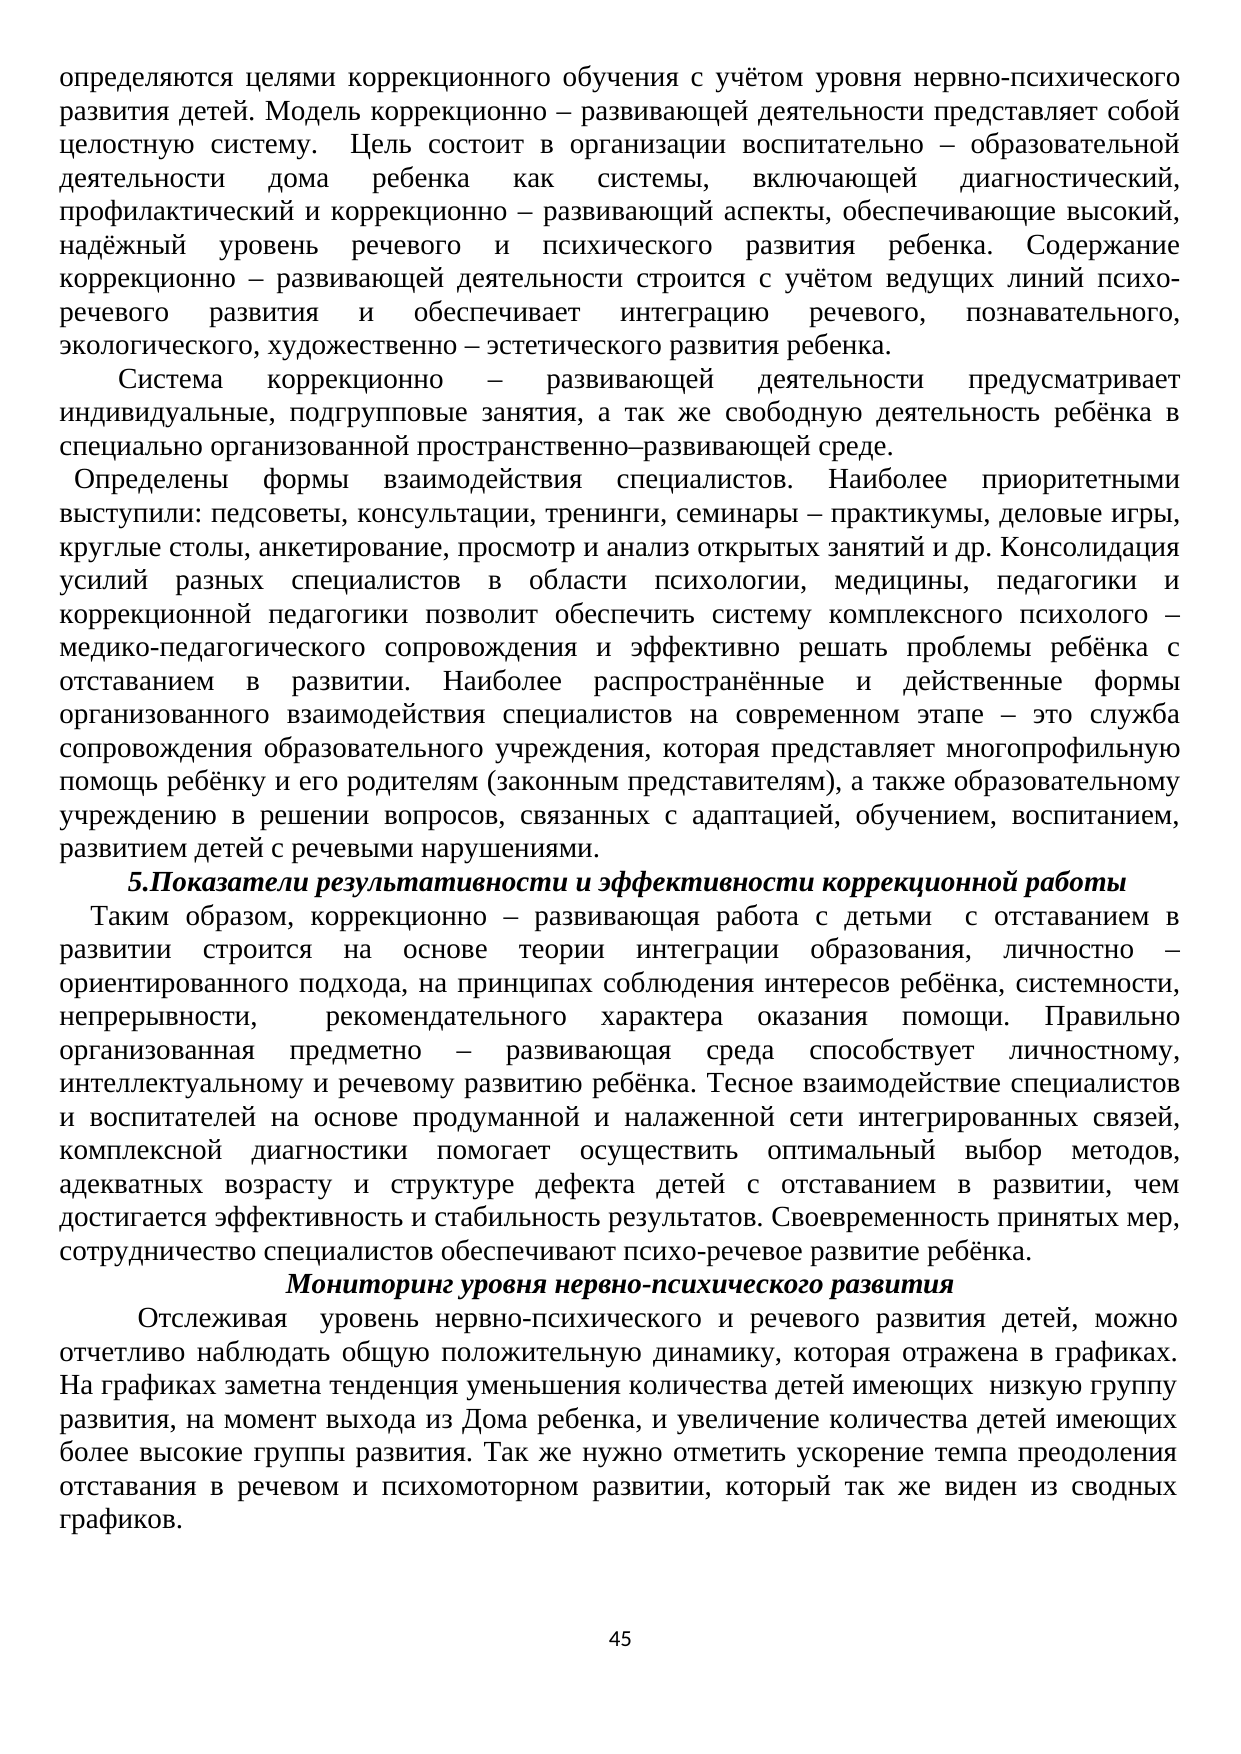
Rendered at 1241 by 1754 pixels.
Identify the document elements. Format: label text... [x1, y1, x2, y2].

text 5.Показатели результативности и эффективности коррекционной работы [74, 864, 1181, 898]
text Таким образом, коррекционно – развивающая работа с детьми с отставанием в развитии строится на основе теории интеграции образования, личностно – ориентированного подхода, на принципах соблюдения интересов ребёнка, системности, непрерывности, рекомендательного характера оказания помощи. Правильно организованная предметно – развивающая среда способствует личностному, интеллектуальному и речевому развитию ребёнка. Тесное взаимодействие специалистов и воспитателей на основе продуманной и налаженной сети интегрированных связей, комплексной диагностики помогает осуществить оптимальный выбор методов, адекватных возрасту и структуре дефекта детей с отставанием в развитии, чем достигается эффективность и стабильность результатов. Своевременность принятых мер, сотрудничество специалистов обеспечивают психо-речевое развитие ребёнка. [59, 898, 1181, 1267]
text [59, 59, 1181, 361]
text Мониторинг уровня нервно-психического развития [59, 1267, 1181, 1300]
text Отслеживая уровень нервно-психического и речевого развития детей, можно отчетливо наблюдать общую положительную динамику, которая отражена в графиках. На графиках заметна тенденция уменьшения количества детей имеющих низкую группу развития, на момент выхода из Дома ребенка, и увеличение количества детей имеющих более высокие группы развития. Так же нужно отметить ускорение темпа преодоления отставания в речевом и психомоторном развитии, который так же виден из сводных графиков. [59, 1300, 1179, 1535]
text Определены формы взаимодействия специалистов. Наиболее приоритетными выступили: педсоветы, консультации, тренинги, семинары – практикумы, деловые игры, круглые столы, анкетирование, просмотр и анализ открытых занятий и др. Консолидация усилий разных специалистов в области психологии, медицины, педагогики и коррекционной педагогики позволит обеспечить систему комплексного психолого – медико-педагогического сопровождения и эффективно решать проблемы ребёнка с отставанием в развитии. Наиболее распространённые и действенные формы организованного взаимодействия специалистов на современном этапе – это служба сопровождения образовательного учреждения, которая представляет многопрофильную помощь ребёнку и его родителям (законным представителям), а также образовательному учреждению в решении вопросов, связанных с адаптацией, обучением, воспитанием, развитием детей с речевыми нарушениями. [59, 462, 1181, 864]
text Система коррекционно – развивающей деятельности предусматривает индивидуальные, подгрупповые занятия, а так же свободную деятельность ребёнка в специально организованной пространственно–развивающей среде. [59, 361, 1181, 462]
